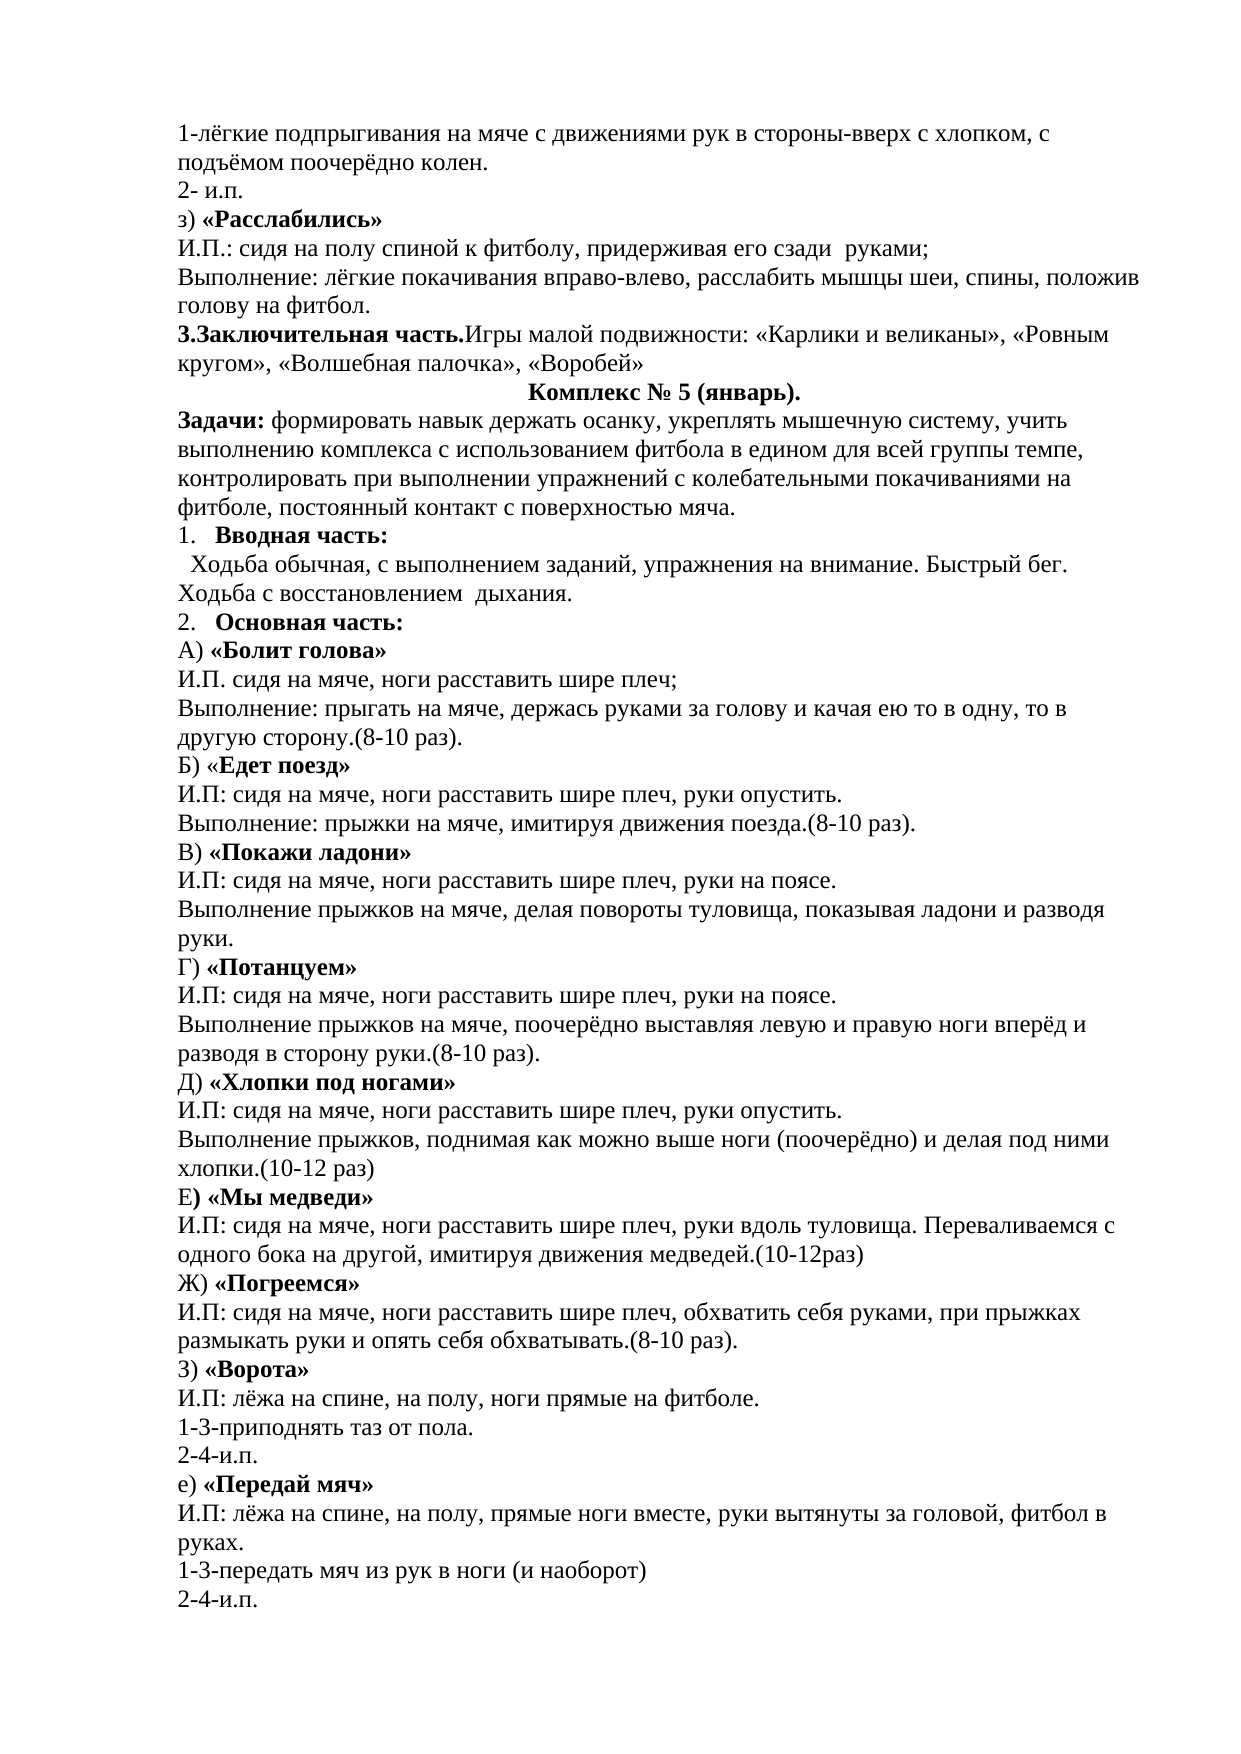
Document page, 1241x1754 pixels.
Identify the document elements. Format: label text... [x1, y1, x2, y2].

text Выполнение: прыжки на мяче, имитируя движения поезда.(8-10 раз). [177, 808, 1152, 837]
text 2- и.п. [177, 176, 1152, 204]
text Д) «Хлопки под ногами» [177, 1067, 1152, 1096]
text Ходьба обычная, с выполнением заданий, упражнения на внимание. Быстрый бег. Ходьба с восстановлением дыхания. [177, 549, 1152, 607]
text И.П: сидя на мяче, ноги расставить шире плеч, руки опустить. [177, 779, 1152, 808]
text З) «Ворота» [177, 1354, 1152, 1383]
text 3.Заключительная часть.Игры малой подвижности: «Карлики и великаны», «Ровным кругом», «Волшебная палочка», «Воробей» [177, 319, 1152, 377]
text Г) «Потанцуем» [177, 952, 1152, 981]
text Б) «Едет поезд» [177, 751, 1152, 779]
text Выполнение прыжков на мяче, поочерёдно выставляя левую и правую ноги вперёд и разводя в сторону руки.(8-10 раз). [177, 1009, 1152, 1067]
text В) «Покажи ладони» [177, 837, 1152, 866]
text Выполнение: прыгать на мяче, держась руками за голову и качая ею то в одну, то в другую сторону.(8-10 раз). [177, 693, 1152, 751]
text Выполнение: лёгкие покачивания вправо-влево, расслабить мышцы шеи, спины, положив голову на фитбол. [177, 262, 1152, 319]
text 1-3-приподнять таз от пола. [177, 1412, 1152, 1441]
text И.П: сидя на мяче, ноги расставить шире плеч, руки на поясе. [177, 981, 1152, 1009]
text 1-лёгкие подпрыгивания на мяче с движениями рук в стороны-вверх с хлопком, с подъёмом поочерёдно колен. [177, 118, 1152, 176]
text Е) «Мы медведи» [177, 1182, 1152, 1211]
text 2-4-и.п. [177, 1584, 1152, 1613]
text 1-3-передать мяч из рук в ноги (и наоборот) [177, 1556, 1152, 1584]
text е) «Передай мяч» [177, 1469, 1152, 1498]
text И.П: сидя на мяче, ноги расставить шире плеч, обхватить себя руками, при прыжках размыкать руки и опять себя обхватывать.(8-10 раз). [177, 1297, 1152, 1354]
text И.П: сидя на мяче, ноги расставить шире плеч, руки опустить. [177, 1096, 1152, 1124]
text Выполнение прыжков на мяче, делая повороты туловища, показывая ладони и разводя руки. [177, 894, 1152, 952]
text Задачи: формировать навык держать осанку, укреплять мышечную систему, учить выполнению комплекса с использованием фитбола в едином для всей группы темпе, контролировать при выполнении упражнений с колебательными покачиваниями на фитболе, постоянный контакт с поверхностью мяча. [177, 406, 1152, 521]
text 2-4-и.п. [177, 1441, 1152, 1469]
text Выполнение прыжков, поднимая как можно выше ноги (поочерёдно) и делая под ними хлопки.(10-12 раз) [177, 1124, 1152, 1182]
text И.П: сидя на мяче, ноги расставить шире плеч, руки вдоль туловища. Переваливаемся с одного бока на другой, имитируя движения медведей.(10-12раз) [177, 1211, 1152, 1268]
text Комплекс № 5 (январь). [177, 377, 1152, 406]
text И.П: сидя на мяче, ноги расставить шире плеч, руки на поясе. [177, 866, 1152, 894]
text И.П.: сидя на полу спиной к фитболу, придерживая его сзади руками; [177, 233, 1152, 262]
text Ж) «Погреемся» [177, 1268, 1152, 1297]
text А) «Болит голова» [177, 636, 1152, 664]
list Вводная часть: [177, 521, 1152, 549]
text И.П: лёжа на спине, на полу, ноги прямые на фитболе. [177, 1383, 1152, 1412]
text И.П: лёжа на спине, на полу, прямые ноги вместе, руки вытянуты за головой, фитбол в руках. [177, 1498, 1152, 1556]
text з) «Расслабились» [177, 204, 1152, 233]
list Основная часть: [177, 607, 1152, 636]
text И.П. сидя на мяче, ноги расставить шире плеч; [177, 664, 1152, 693]
